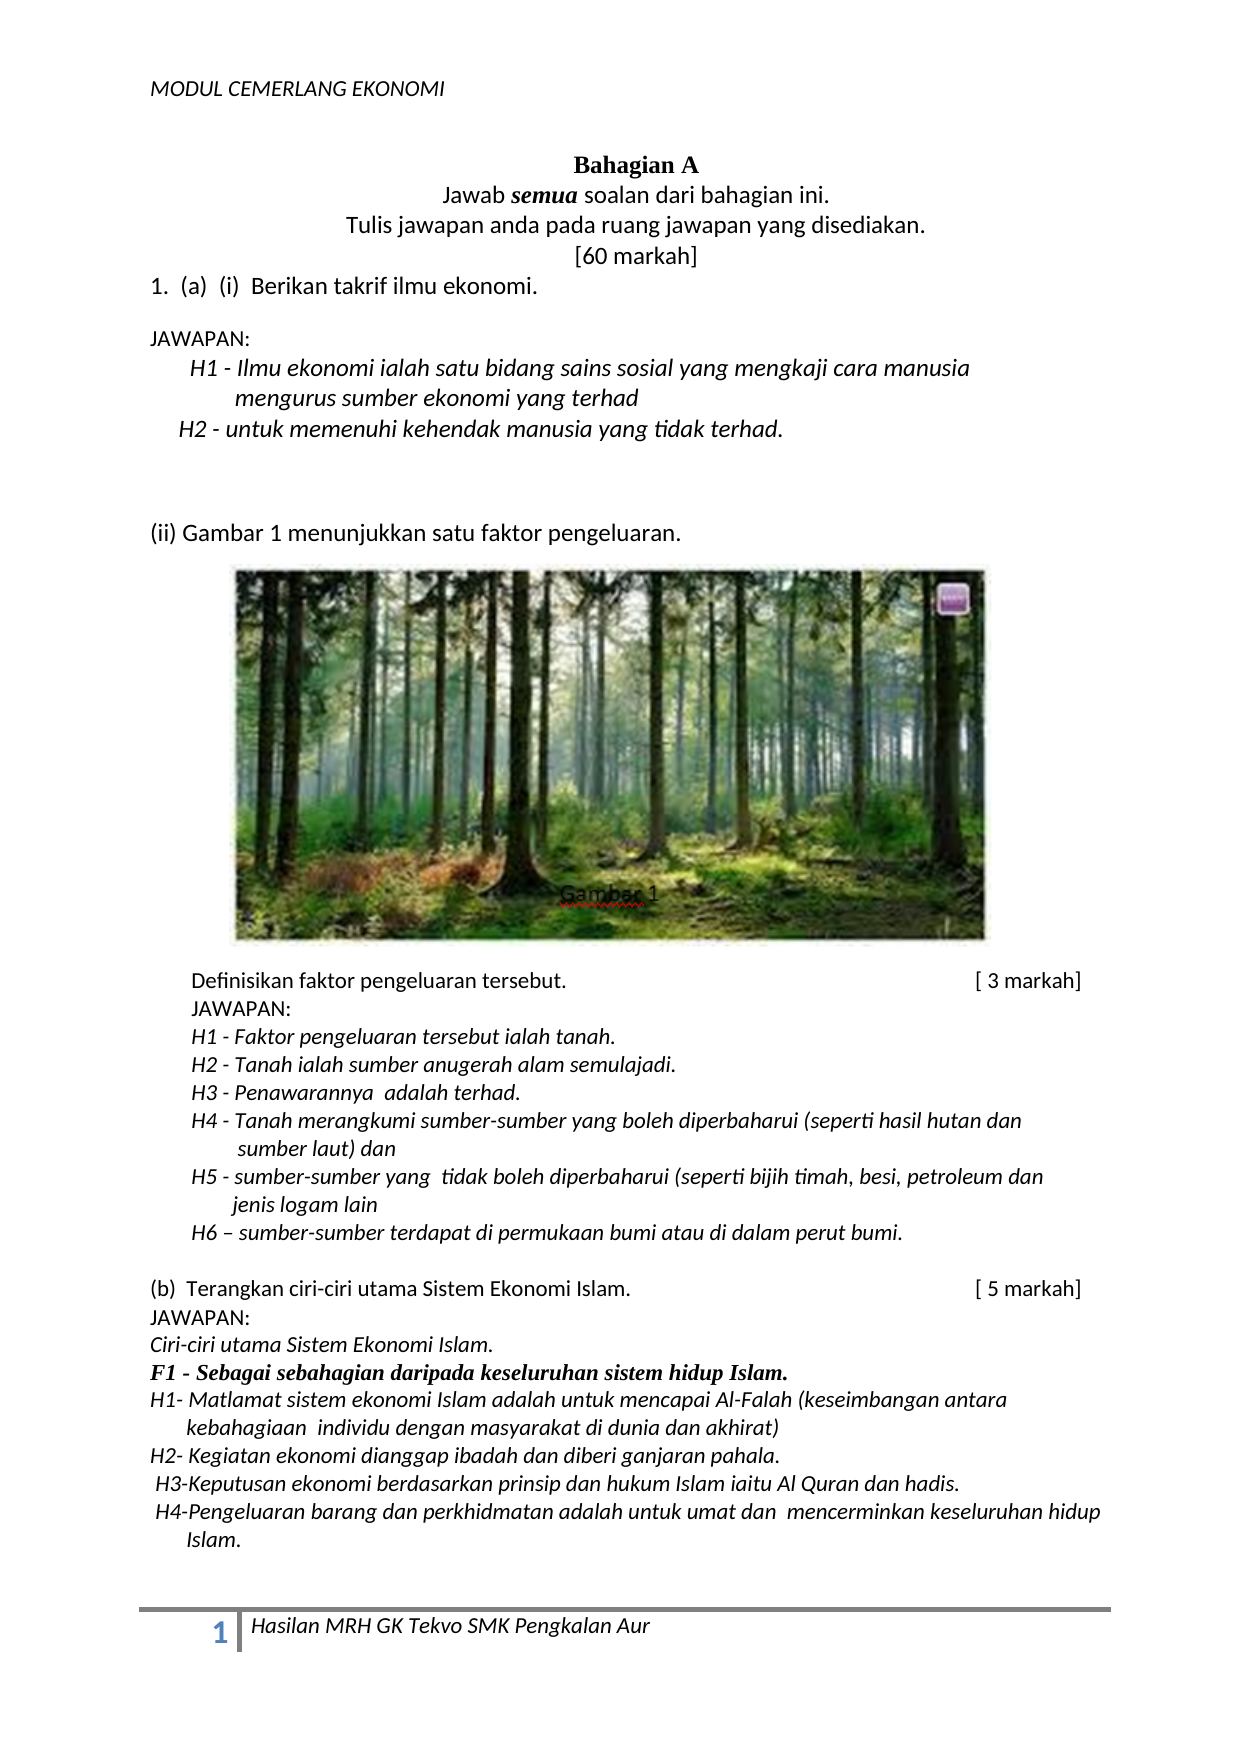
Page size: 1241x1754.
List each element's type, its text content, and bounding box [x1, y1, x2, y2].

text (b) Terangkan ciri-ciri utama Sistem Ekonomi Islam. [ 5 markah] [150, 1274, 1122, 1303]
text kebahagiaan individu dengan masyarakat di dunia dan akhirat) [150, 1413, 1122, 1441]
text Bahagian A [150, 150, 1122, 179]
text Islam. [150, 1525, 1122, 1553]
text H1 - Faktor pengeluaran tersebut ialah tanah. [150, 1022, 1122, 1050]
text H3 - Penawarannya adalah terhad. [150, 1078, 1122, 1106]
text [60 markah] [150, 240, 1122, 270]
text JAWAPAN: [150, 324, 1122, 352]
text Jawab semua soalan dari bahagian ini. [150, 179, 1122, 209]
text Definisikan faktor pengeluaran tersebut. [ 3 markah] [150, 966, 1122, 994]
text H1 - Ilmu ekonomi ialah satu bidang sains sosial yang mengkaji cara manusia [150, 352, 1122, 382]
text H3-Keputusan ekonomi berdasarkan prinsip dan hukum Islam iaitu Al Quran dan hadis. [150, 1469, 1122, 1497]
text Ciri-ciri utama Sistem Ekonomi Islam. [150, 1331, 1122, 1359]
text jenis logam lain [150, 1191, 1122, 1218]
text H2- Kegiatan ekonomi dianggap ibadah dan diberi ganjaran pahala. [150, 1441, 1122, 1469]
text H4-Pengeluaran barang dan perkhidmatan adalah untuk umat dan mencerminkan keseluruhan hidup [150, 1497, 1122, 1525]
text H2 - Tanah ialah sumber anugerah alam semulajadi. [150, 1050, 1122, 1078]
text H1- Matlamat sistem ekonomi Islam adalah untuk mencapai Al-Falah (keseimbangan antara [150, 1385, 1122, 1413]
text H2 - untuk memenuhi kehendak manusia yang tidak terhad. [150, 413, 1122, 443]
text sumber laut) dan [150, 1134, 1122, 1162]
text Tulis jawapan anda pada ruang jawapan yang disediakan. [150, 209, 1122, 240]
text mengurus sumber ekonomi yang terhad [150, 382, 1122, 413]
text H6 – sumber-sumber terdapat di permukaan bumi atau di dalam perut bumi. [150, 1218, 1122, 1247]
text H4 - Tanah merangkumi sumber-sumber yang boleh diperbaharui (seperti hasil hutan dan [150, 1106, 1122, 1134]
text F1 - Sebagai sebahagian daripada keseluruhan sistem hidup Islam. [150, 1359, 1122, 1385]
text H5 - sumber-sumber yang tidak boleh diperbaharui (seperti bijih timah, besi, petroleum dan [150, 1162, 1122, 1191]
text JAWAPAN: [150, 994, 1122, 1022]
picture [225, 547, 1043, 967]
text (ii) Gambar 1 menunjukkan satu faktor pengeluaran. [150, 517, 1122, 548]
text JAWAPAN: [150, 1303, 1122, 1331]
text 1. (a) (i) Berikan takrif ilmu ekonomi. [150, 270, 1122, 301]
